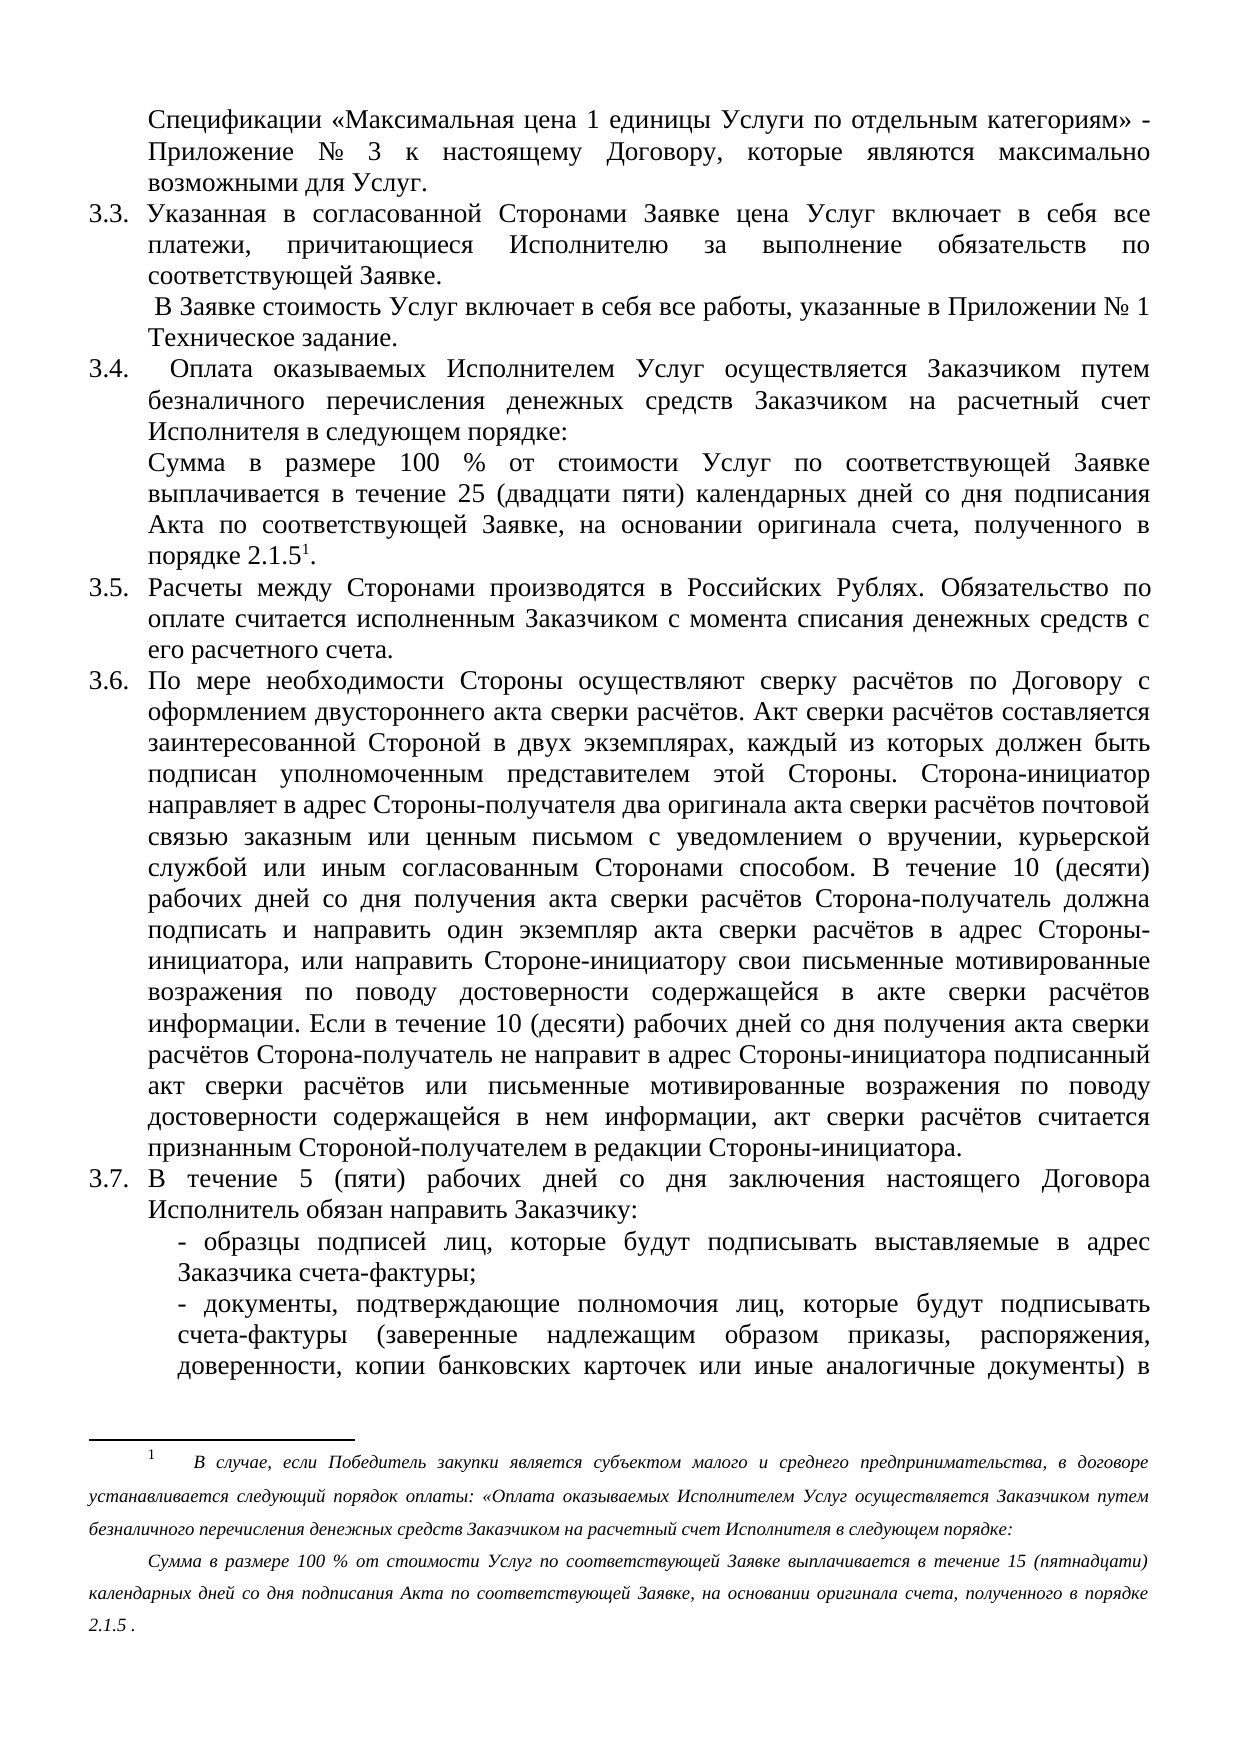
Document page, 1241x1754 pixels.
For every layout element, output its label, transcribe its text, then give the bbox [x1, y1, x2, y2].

text - образцы подписей лиц, которые будут подписывать выставляемые в адрес Заказчика счета-фактуры; [177, 1225, 1152, 1287]
text 3.6. По мере необходимости Стороны осуществляют сверку расчётов по Договору с оформлением двустороннего акта сверки расчётов. Акт сверки расчётов составляется заинтересованной Стороной в двух экземплярах, каждый из которых должен быть подписан уполномоченным представителем этой Стороны. Сторона-инициатор направляет в адрес Стороны-получателя два оригинала акта сверки расчётов почтовой связью заказным или ценным письмом с уведомлением о вручении, курьерской службой или иным согласованным Сторонами способом. В течение 10 (десяти) рабочих дней со дня получения акта сверки расчётов Сторона-получатель должна подписать и направить один экземпляр акта сверки расчётов в адрес Стороны-инициатора, или направить Стороне-инициатору свои письменные мотивированные возражения по поводу достоверности содержащейся в акте сверки расчётов информации. Если в течение 10 (десяти) рабочих дней со дня получения акта сверки расчётов Сторона-получатель не направит в адрес Стороны-инициатора подписанный акт сверки расчётов или письменные мотивированные возражения по поводу достоверности содержащейся в нем информации, акт сверки расчётов считается признанным Стороной-получателем в редакции Стороны-инициатора. [89, 664, 1152, 1162]
text 3.7. В течение 5 (пяти) рабочих дней со дня заключения настоящего Договора Исполнитель обязан направить Заказчику: [89, 1162, 1152, 1225]
text 3.3. Указанная в согласованной Сторонами Заявке цена Услуг включает в себя все платежи, причитающиеся Исполнителю за выполнение обязательств по соответствующей Заявке. [89, 197, 1152, 290]
text 3.4. Оплата оказываемых Исполнителем Услуг осуществляется Заказчиком путем безналичного перечисления денежных средств Заказчиком на расчетный счет Исполнителя в следующем порядке: [89, 353, 1152, 446]
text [89, 103, 1152, 197]
text Сумма в размере 100 % от стоимости Услуг по соответствующей Заявке выплачивается в течение 25 (двадцати пяти) календарных дней со дня подписания Акта по соответствующей Заявке, на основании оригинала счета, полученного в порядке 2.1.5. [148, 446, 1152, 571]
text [177, 1287, 1152, 1380]
text 3.5. Расчеты между Сторонами производятся в Российских Рублях. Обязательство по оплате считается исполненным Заказчиком с момента списания денежных средств с его расчетного счета. [89, 571, 1152, 664]
text В Заявке стоимость Услуг включает в себя все работы, указанные в Приложении № 1 Техническое задание. [89, 290, 1152, 353]
